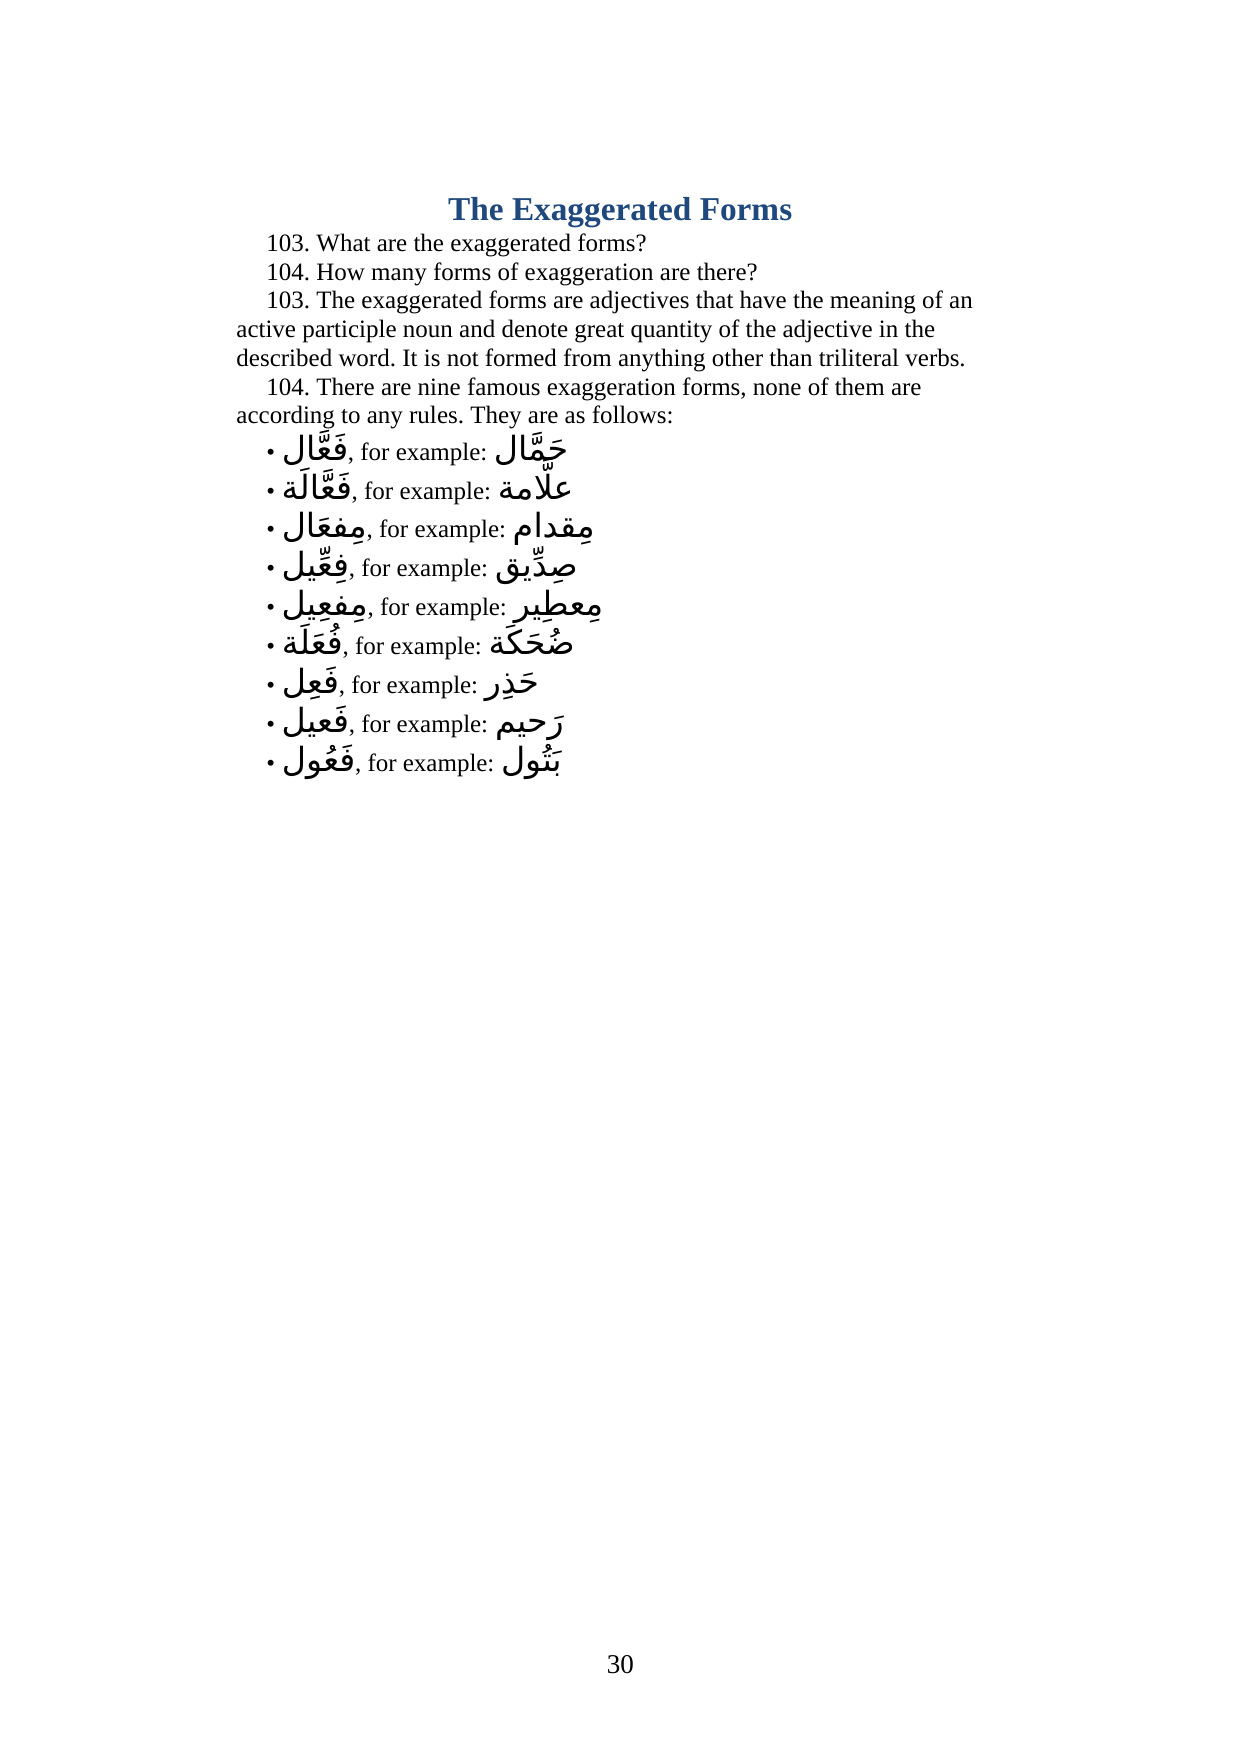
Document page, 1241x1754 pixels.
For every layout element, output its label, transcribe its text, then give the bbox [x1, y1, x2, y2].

text • فُعَلَة, for example: ضُحَکَة [236, 623, 1004, 662]
text • فَعُول, for example: بَتُول [236, 740, 1004, 779]
text • فَعیل, for example: رَحیم [236, 701, 1004, 740]
text • مِفعِیل, for example: مِعطِیر [236, 585, 1004, 623]
subtitle The Exaggerated Forms [236, 190, 1004, 228]
text 104. There are nine famous exaggeration forms, none of them are according to any rules. They are as follows: [236, 372, 1004, 429]
text • مِفعَال, for example: مِقدام [236, 507, 1004, 546]
text • فِعِّیل, for example: صِدِّیق [236, 546, 1004, 585]
text 103. What are the exaggerated forms? [236, 228, 1004, 257]
text • فَعِل, for example: حَذِر [236, 662, 1004, 701]
text • فَعَّال, for example: حَمَّال [236, 429, 1004, 468]
text • فَعَّالَة, for example: علَّامة [236, 468, 1004, 507]
text 104. How many forms of exaggeration are there? [236, 257, 1004, 286]
text 103. The exaggerated forms are adjectives that have the meaning of an active participle noun and denote great quantity of the adjective in the described word. It is not formed from anything other than triliteral verbs. [236, 286, 1004, 372]
